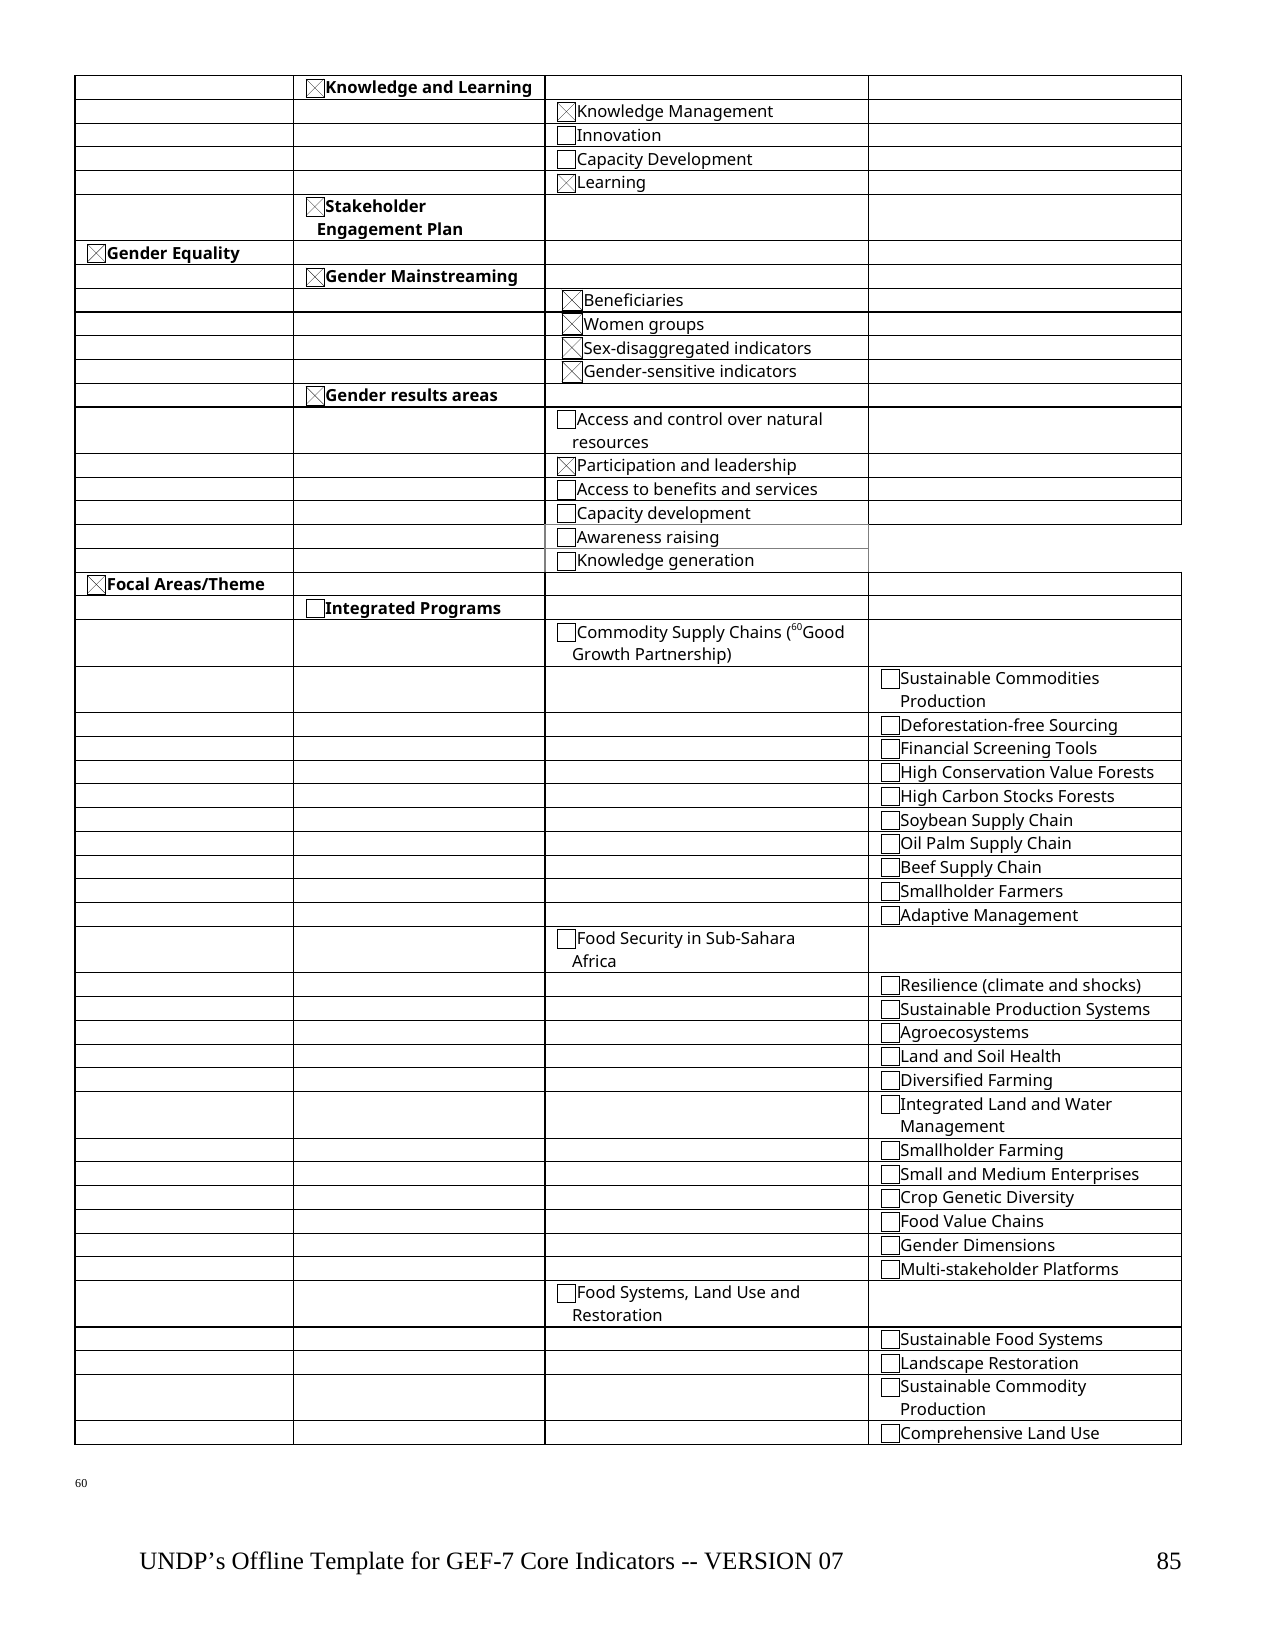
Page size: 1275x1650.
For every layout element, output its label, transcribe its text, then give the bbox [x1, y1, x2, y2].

table_cell Beef Supply Chain [869, 856, 1181, 878]
table_cell Deforestation-free Sourcing [869, 713, 1181, 736]
table_cell [76, 761, 293, 783]
table_cell [76, 856, 293, 878]
table_cell [76, 336, 293, 359]
table_cell [546, 1351, 868, 1374]
table_cell Stakeholder Engagement Plan [294, 195, 544, 240]
table_cell [546, 1068, 868, 1091]
table_cell Awareness raising [546, 525, 868, 548]
table_cell [546, 1234, 868, 1256]
table_cell Knowledge Management [546, 100, 868, 122]
table_cell [76, 620, 293, 666]
table_cell [76, 76, 293, 99]
table_cell [294, 620, 544, 666]
table_cell [546, 241, 868, 264]
table_cell Gender Dimensions [869, 1234, 1181, 1256]
table_cell Agroecosystems [869, 1021, 1181, 1043]
table_cell [294, 289, 544, 311]
table_cell [546, 879, 868, 902]
table_cell Multi-stakeholder Platforms [869, 1257, 1181, 1280]
table_cell Diversified Farming [869, 1068, 1181, 1091]
table_cell [294, 784, 544, 807]
table_cell [76, 596, 293, 619]
table_cell [294, 1139, 544, 1161]
table_cell [76, 737, 293, 759]
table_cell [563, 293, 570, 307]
table_cell [76, 1281, 293, 1326]
table_cell [294, 737, 544, 759]
table_cell [869, 171, 1181, 194]
table_cell [294, 1210, 544, 1232]
table_cell [294, 1351, 544, 1374]
table_cell [76, 195, 293, 240]
table_cell [546, 808, 868, 831]
table_cell Adaptive Management [869, 903, 1181, 926]
table_cell [294, 879, 544, 902]
table_cell [294, 1421, 544, 1444]
table_cell [76, 1234, 293, 1256]
table_cell Gender Mainstreaming [294, 265, 544, 288]
table_cell [546, 1021, 868, 1043]
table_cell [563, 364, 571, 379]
table_cell Food Security in Sub-Sahara Africa [546, 927, 868, 972]
table_cell [76, 1139, 293, 1161]
table_cell [546, 265, 868, 288]
table_cell [869, 1281, 1181, 1326]
table_cell [869, 147, 1181, 170]
table_cell [294, 1021, 544, 1043]
table_cell [294, 525, 544, 548]
table_cell [869, 454, 1181, 477]
table_cell Capacity Development [546, 147, 868, 170]
table_cell [76, 384, 293, 406]
table_cell [76, 903, 293, 926]
table_cell [546, 1139, 868, 1161]
table_cell [76, 1210, 293, 1232]
table_cell Landscape Restoration [869, 1351, 1181, 1374]
table_cell [546, 761, 868, 783]
table_cell [76, 525, 293, 548]
table_cell [294, 927, 544, 972]
table_cell Crop Genetic Diversity [869, 1186, 1181, 1209]
table_cell [76, 1328, 293, 1350]
table_cell Food Value Chains [869, 1210, 1181, 1232]
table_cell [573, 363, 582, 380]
table_cell [294, 336, 544, 359]
table_cell [76, 360, 293, 383]
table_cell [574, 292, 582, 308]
table_cell Sustainable Food Systems [869, 1328, 1181, 1350]
table_cell [546, 195, 868, 240]
table_cell [546, 713, 868, 736]
table_cell [294, 1234, 544, 1256]
table_cell [76, 100, 293, 122]
table_cell Participation and leadership [546, 454, 868, 477]
table_cell [869, 620, 1181, 666]
table_cell [294, 1257, 544, 1280]
table_cell [76, 808, 293, 831]
table_cell [76, 1257, 293, 1280]
table_cell [76, 927, 293, 972]
table_cell [546, 1162, 868, 1185]
table_cell [294, 241, 544, 264]
table_cell Integrated Programs [294, 596, 544, 619]
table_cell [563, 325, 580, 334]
table_cell [869, 124, 1181, 146]
table_cell Gender results areas [294, 384, 544, 406]
table_cell Smallholder Farming [869, 1139, 1181, 1161]
table_cell [294, 100, 544, 122]
table_cell [294, 360, 544, 383]
table_cell [546, 1210, 868, 1232]
table_cell [294, 1045, 544, 1067]
table_cell [294, 713, 544, 736]
table_cell [294, 973, 544, 996]
table_cell Resilience (climate and shocks) [869, 973, 1181, 996]
table_cell [546, 1045, 868, 1067]
table_cell [869, 384, 1181, 406]
table_cell [869, 313, 1181, 335]
table_cell [294, 408, 544, 453]
table_cell Women groups [583, 313, 868, 335]
table_cell [76, 713, 293, 736]
table_cell [76, 313, 293, 335]
table_cell [76, 147, 293, 170]
table_cell [869, 360, 1181, 383]
table_cell [294, 147, 544, 170]
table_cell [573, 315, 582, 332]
table_cell [76, 549, 293, 572]
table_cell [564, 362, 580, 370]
table_cell [76, 879, 293, 902]
table_cell [294, 761, 544, 783]
table_cell [294, 1186, 544, 1209]
table_cell Sex-disaggregated indicators [546, 336, 868, 359]
table_cell [546, 784, 868, 807]
table_cell [869, 501, 1181, 524]
table_cell Beneficiaries [583, 289, 868, 311]
table_cell [76, 997, 293, 1020]
table_cell Financial Screening Tools [869, 737, 1181, 759]
table_cell [76, 478, 293, 500]
table_cell [869, 241, 1181, 264]
table_cell Knowledge and Learning [294, 76, 544, 99]
table_cell [294, 1281, 544, 1326]
table_cell [76, 1186, 293, 1209]
table_cell [294, 549, 544, 572]
table_cell [76, 454, 293, 477]
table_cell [869, 1421, 1181, 1444]
table_cell [869, 336, 1181, 359]
table_cell [76, 1351, 293, 1374]
table_cell [869, 927, 1181, 972]
table_cell [76, 667, 293, 712]
table_cell [546, 737, 868, 759]
table_cell [546, 1375, 868, 1420]
table_cell Sustainable Production Systems [869, 997, 1181, 1020]
table_cell [869, 76, 1181, 99]
table_cell Access to benefits and services [546, 478, 868, 500]
table_cell [76, 124, 293, 146]
table_cell Integrated Land and Water Management [869, 1092, 1181, 1137]
table_cell Oil Palm Supply Chain [869, 832, 1181, 854]
table_cell [76, 1421, 293, 1444]
table_cell [294, 1162, 544, 1185]
table_cell High Carbon Stocks Forests [869, 784, 1181, 807]
table_cell [76, 1021, 293, 1043]
table_cell Learning [546, 171, 868, 194]
table_cell Sustainable Commodities Production [869, 667, 1181, 712]
table_cell Innovation [546, 124, 868, 146]
table_cell [294, 454, 544, 477]
table_cell Gender-sensitive indicators [583, 360, 868, 383]
table_cell [294, 1092, 544, 1137]
table_cell [546, 973, 868, 996]
table_cell [869, 478, 1181, 500]
table_cell [869, 289, 1181, 311]
table_cell [294, 171, 544, 194]
table_cell [869, 195, 1181, 240]
table_cell [294, 667, 544, 712]
table_cell [294, 313, 544, 335]
table_cell [294, 1375, 544, 1420]
table_cell [76, 832, 293, 854]
table_cell Food Systems, Land Use and Restoration [546, 1281, 868, 1326]
table_cell [294, 903, 544, 926]
table_cell [76, 289, 293, 311]
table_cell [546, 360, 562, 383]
table_cell [546, 1421, 868, 1444]
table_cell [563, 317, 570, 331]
table_cell Knowledge generation [546, 549, 868, 572]
table_cell [294, 808, 544, 831]
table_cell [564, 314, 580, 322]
table_cell [76, 408, 293, 453]
table_cell [294, 478, 544, 500]
table_cell [294, 124, 544, 146]
table_cell [76, 1092, 293, 1137]
table_cell Capacity development [546, 501, 868, 524]
table_cell [546, 1257, 868, 1280]
table_cell Commodity Supply Chains (Good Growth Partnership) [546, 620, 868, 666]
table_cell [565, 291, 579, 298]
table_cell [294, 856, 544, 878]
table_cell [76, 973, 293, 996]
table_cell [869, 265, 1181, 288]
table_cell [546, 997, 868, 1020]
table_cell Sustainable Commodity Production [869, 1375, 1181, 1420]
table_cell [546, 856, 868, 878]
table_cell [76, 171, 293, 194]
table_cell [546, 1092, 868, 1137]
table_cell [294, 573, 544, 595]
table_cell [294, 1068, 544, 1091]
table_cell [76, 501, 293, 524]
table_cell [869, 573, 1181, 595]
table_cell [76, 1068, 293, 1091]
table_cell [546, 573, 868, 595]
table_cell [546, 76, 868, 99]
table_cell [294, 501, 544, 524]
table_cell [76, 1162, 293, 1185]
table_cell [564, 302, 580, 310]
table_cell High Conservation Value Forests [869, 761, 1181, 783]
table_cell [546, 832, 868, 854]
table_cell [546, 596, 868, 619]
table_cell [869, 100, 1181, 122]
table_cell Smallholder Farmers [869, 879, 1181, 902]
table_cell [869, 596, 1181, 619]
table_cell [76, 1375, 293, 1420]
table_cell Land and Soil Health [869, 1045, 1181, 1067]
table_cell [869, 548, 1181, 572]
table_cell [546, 1328, 868, 1350]
table_cell [294, 997, 544, 1020]
table_cell Gender Equality [76, 241, 293, 264]
table_cell [76, 265, 293, 288]
table_cell [294, 1328, 544, 1350]
table_cell Soybean Supply Chain [869, 808, 1181, 831]
table_cell [869, 408, 1181, 453]
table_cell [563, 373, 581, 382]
table_cell [869, 525, 1181, 548]
table_cell [76, 1045, 293, 1067]
table_cell [294, 832, 544, 854]
table_cell [546, 667, 868, 712]
table_cell Focal Areas/Theme [76, 573, 293, 595]
table_cell [76, 784, 293, 807]
table_cell [546, 1186, 868, 1209]
table_cell Access and control over natural resources [546, 408, 868, 453]
table_cell Small and Medium Enterprises [869, 1162, 1181, 1185]
table_cell [546, 903, 868, 926]
table_cell [546, 384, 868, 406]
